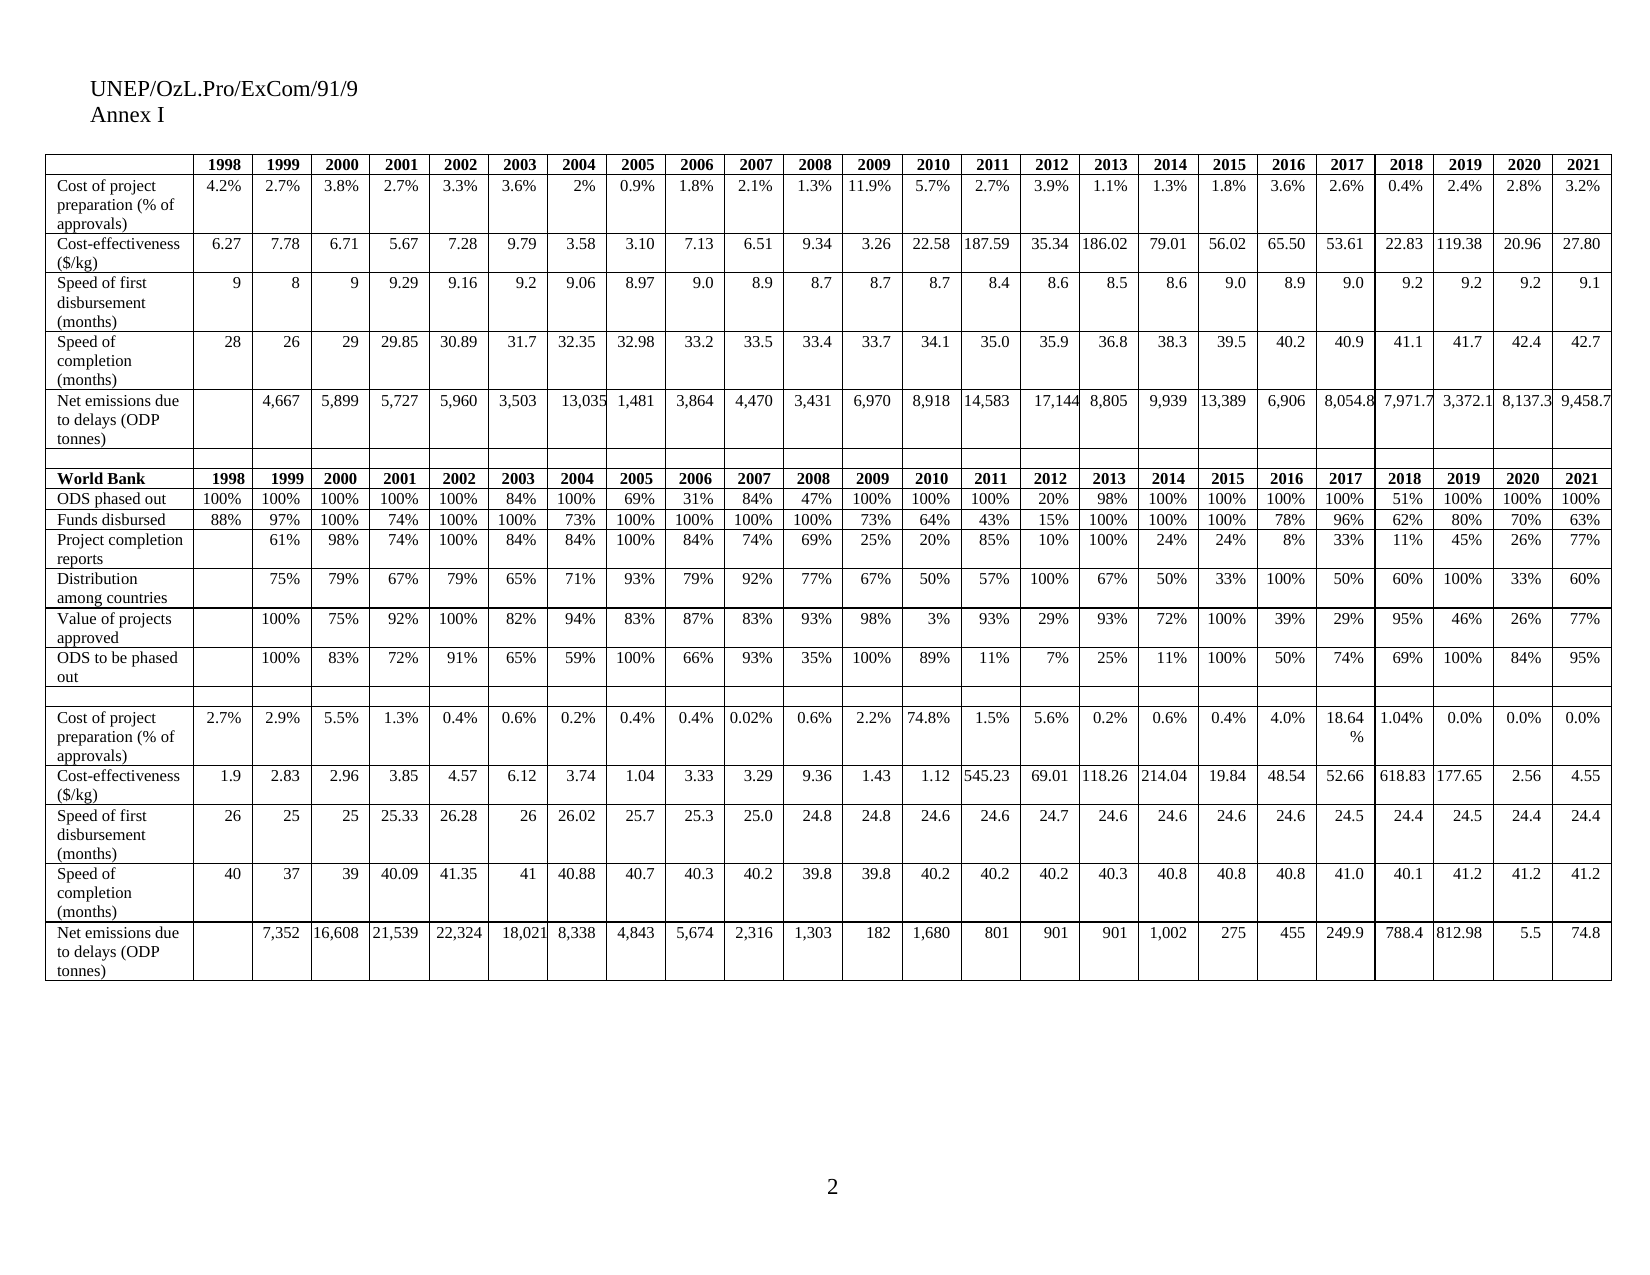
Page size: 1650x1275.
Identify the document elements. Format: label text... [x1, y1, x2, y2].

table_cell [194, 609, 252, 647]
table_cell 9.2 [1494, 273, 1552, 331]
table_cell 11% [962, 648, 1020, 686]
table_cell 39.8 [784, 864, 842, 921]
table_cell 41.2 [1553, 864, 1611, 921]
table_cell Net emissions due to delays (ODP tonnes) [46, 390, 193, 448]
table_cell 100% [1258, 569, 1316, 607]
table_cell 26.28 [430, 805, 488, 863]
table_cell 2013 [1080, 155, 1138, 174]
table_cell 3.3% [430, 175, 488, 233]
table_cell 8.9 [725, 273, 783, 331]
table_cell 4.57 [430, 766, 488, 804]
table_cell 24% [1139, 530, 1198, 568]
table_cell 0.4% [1199, 707, 1257, 765]
table_cell 8.7 [843, 273, 902, 331]
table_cell 41.2 [1494, 864, 1552, 921]
table_cell 100% [548, 489, 606, 508]
table_cell 72% [1139, 609, 1198, 647]
table_cell 53.61 [1317, 234, 1374, 272]
table_cell 2003 [489, 155, 547, 174]
table_cell 0.2% [1080, 707, 1138, 765]
table_cell 77% [1553, 530, 1611, 568]
table_cell [430, 687, 488, 706]
table_cell 8.7 [903, 273, 961, 331]
table_cell 2000 [312, 469, 369, 488]
table_cell 618.83 [1376, 766, 1433, 804]
table_cell 2000 [312, 155, 369, 174]
table_cell Cost-effectiveness ($/kg) [46, 766, 193, 804]
table_cell 100% [843, 489, 902, 508]
table_cell 2013 [1080, 469, 1138, 488]
table_cell 46% [1434, 609, 1493, 647]
table_cell 50% [1258, 648, 1316, 686]
table_cell [1139, 687, 1198, 706]
table_cell 9 [312, 273, 369, 331]
table_cell 69% [1376, 648, 1433, 686]
table_cell [548, 687, 606, 706]
table_cell 65% [489, 648, 547, 686]
table_cell 2021 [1553, 155, 1611, 174]
table_cell 4,667 [253, 390, 311, 448]
table_cell 5.5% [312, 707, 369, 765]
table_cell 60% [1376, 569, 1433, 607]
table_cell 2012 [1021, 469, 1079, 488]
table_cell [1376, 449, 1433, 468]
table_cell 8% [1258, 530, 1316, 568]
table_cell 13,389 [1199, 390, 1257, 448]
table_cell 5,960 [430, 390, 488, 448]
table_cell [194, 569, 252, 607]
table_cell 77% [784, 569, 842, 607]
table_cell 20% [1021, 489, 1079, 508]
table_cell 42.4 [1494, 332, 1552, 389]
table_cell 7.28 [430, 234, 488, 272]
table_cell 9.06 [548, 273, 606, 331]
table_cell 8.97 [607, 273, 665, 331]
table_cell 74% [370, 510, 429, 529]
table_cell 5,727 [370, 390, 429, 448]
table_cell 98% [843, 609, 902, 647]
table_cell [666, 687, 724, 706]
table_cell [903, 449, 961, 468]
table_cell 95% [1553, 648, 1611, 686]
table_cell 1,303 [784, 923, 842, 980]
table_cell 25.33 [370, 805, 429, 863]
table_cell 84% [548, 530, 606, 568]
table_cell 26.02 [548, 805, 606, 863]
table_cell 84% [725, 489, 783, 508]
table_cell 35.9 [1021, 332, 1079, 389]
table_cell 5.67 [370, 234, 429, 272]
table_cell [962, 449, 1020, 468]
table_cell 901 [1021, 923, 1079, 980]
table_cell 2012 [1021, 155, 1079, 174]
table_cell 1998 [194, 469, 252, 488]
table_cell 92% [370, 609, 429, 647]
table_cell 6.12 [489, 766, 547, 804]
table_cell 40.9 [1317, 332, 1374, 389]
table_cell 77% [1553, 609, 1611, 647]
table_cell 33% [1317, 530, 1374, 568]
table_cell 2019 [1434, 469, 1493, 488]
table_cell 2020 [1494, 469, 1552, 488]
table_cell 29.85 [370, 332, 429, 389]
table_cell 8.4 [962, 273, 1020, 331]
table_cell 100% [607, 530, 665, 568]
table_cell 3.2% [1553, 175, 1611, 233]
table_cell 75% [253, 569, 311, 607]
table_cell 24.5 [1434, 805, 1493, 863]
table_cell [194, 530, 252, 568]
table_cell 9.0 [1199, 273, 1257, 331]
table_cell 26 [489, 805, 547, 863]
table_cell 1.8% [666, 175, 724, 233]
table_cell 2017 [1317, 469, 1374, 488]
table_cell 2016 [1258, 469, 1316, 488]
table_cell 2008 [784, 155, 842, 174]
table_cell 8,054.8 [1317, 390, 1374, 448]
table_cell 100% [1434, 489, 1493, 508]
table_cell 33% [1199, 569, 1257, 607]
table_cell 3.85 [370, 766, 429, 804]
table_cell 9.36 [784, 766, 842, 804]
table_cell 67% [843, 569, 902, 607]
table_cell 6.27 [194, 234, 252, 272]
table_cell 98% [312, 530, 369, 568]
table_cell 62% [1376, 510, 1433, 529]
table_cell 3.26 [843, 234, 902, 272]
table_cell 8,805 [1080, 390, 1138, 448]
table_cell [312, 449, 369, 468]
table_cell 801 [962, 923, 1020, 980]
table_cell 9.2 [489, 273, 547, 331]
table_cell 21,539 [370, 923, 429, 980]
table_cell 24.4 [1553, 805, 1611, 863]
table_cell 8.7 [784, 273, 842, 331]
table_cell 100% [607, 648, 665, 686]
table_cell [1376, 687, 1433, 706]
table_cell 2007 [725, 469, 783, 488]
table_cell 24.6 [1258, 805, 1316, 863]
table_cell 25% [1080, 648, 1138, 686]
table_cell Speed of completion (months) [46, 332, 193, 389]
table_cell Speed of first disbursement (months) [46, 805, 193, 863]
table_cell 74% [1317, 648, 1374, 686]
table_cell 186.02 [1080, 234, 1138, 272]
table_cell 100% [312, 489, 369, 508]
table_cell 10% [1021, 530, 1079, 568]
table_cell 1.3% [784, 175, 842, 233]
table_cell 22.58 [903, 234, 961, 272]
table_cell 100% [1317, 489, 1374, 508]
table_cell 9.2 [1434, 273, 1493, 331]
table_cell 3.33 [666, 766, 724, 804]
table_cell 0.4% [607, 707, 665, 765]
table_cell 9,939 [1139, 390, 1198, 448]
table_cell 20% [903, 530, 961, 568]
table_cell [1553, 449, 1611, 468]
table_cell 2016 [1258, 155, 1316, 174]
table_cell 9,458.7 [1553, 390, 1611, 448]
table_cell [1199, 449, 1257, 468]
table_cell 24.5 [1317, 805, 1374, 863]
table_cell 72% [370, 648, 429, 686]
table_cell 3% [903, 609, 961, 647]
table_cell 31% [666, 489, 724, 508]
table_cell 455 [1258, 923, 1316, 980]
table_cell 24.6 [962, 805, 1020, 863]
table_cell 100% [784, 510, 842, 529]
table_cell 24.8 [843, 805, 902, 863]
table_cell 3.74 [548, 766, 606, 804]
table_cell 67% [1080, 569, 1138, 607]
table_cell Cost-effectiveness ($/kg) [46, 234, 193, 272]
table_cell 38.3 [1139, 332, 1198, 389]
table_cell [1080, 687, 1138, 706]
table_cell 79% [666, 569, 724, 607]
table_cell [607, 687, 665, 706]
table_cell 24.4 [1376, 805, 1433, 863]
table_cell 25.7 [607, 805, 665, 863]
table_cell Speed of completion (months) [46, 864, 193, 921]
table_cell 9.2 [1376, 273, 1433, 331]
table_cell 2015 [1199, 155, 1257, 174]
table_cell 3,864 [666, 390, 724, 448]
table_cell 2.6% [1317, 175, 1374, 233]
table_cell 33.4 [784, 332, 842, 389]
table_cell 3.29 [725, 766, 783, 804]
table_cell 0.4% [430, 707, 488, 765]
table_cell 1999 [253, 155, 311, 174]
table_cell 0.6% [1139, 707, 1198, 765]
table_cell 100% [194, 489, 252, 508]
table_cell 100% [430, 530, 488, 568]
table_cell 4.0% [1258, 707, 1316, 765]
table_cell 11.9% [843, 175, 902, 233]
table_cell 74.8 [1553, 923, 1611, 980]
table_cell 2001 [370, 155, 429, 174]
table_cell 57% [962, 569, 1020, 607]
table_cell 4.55 [1553, 766, 1611, 804]
table_cell 34.1 [903, 332, 961, 389]
table_cell 41.35 [430, 864, 488, 921]
table_cell 24.8 [784, 805, 842, 863]
table_cell 40.2 [1258, 332, 1316, 389]
table_cell 1.8% [1199, 175, 1257, 233]
table_cell 39 [312, 864, 369, 921]
table_cell [1434, 687, 1493, 706]
table_cell 2.96 [312, 766, 369, 804]
table_cell 1.5% [962, 707, 1020, 765]
table_cell 25.0 [725, 805, 783, 863]
table_cell 8.5 [1080, 273, 1138, 331]
table_cell 182 [843, 923, 902, 980]
table_cell 26 [253, 332, 311, 389]
table_cell 27.80 [1553, 234, 1611, 272]
table_cell 67% [370, 569, 429, 607]
table_cell 83% [725, 609, 783, 647]
table_cell 25 [253, 805, 311, 863]
table_cell 3.9% [1021, 175, 1079, 233]
table_cell 40.2 [903, 864, 961, 921]
table_cell 40.2 [1021, 864, 1079, 921]
table_cell 52.66 [1317, 766, 1374, 804]
table_cell 2006 [666, 155, 724, 174]
table_cell 0.02% [725, 707, 783, 765]
table_cell 31.7 [489, 332, 547, 389]
table_cell 2009 [843, 155, 902, 174]
table_cell 82% [489, 609, 547, 647]
table_cell 100% [253, 489, 311, 508]
table_cell 2.7% [962, 175, 1020, 233]
table_cell 89% [903, 648, 961, 686]
table_cell 2011 [962, 155, 1020, 174]
table_cell 8,338 [548, 923, 606, 980]
table_cell 3.6% [1258, 175, 1316, 233]
table_cell 32.98 [607, 332, 665, 389]
table_cell 50% [903, 569, 961, 607]
table_cell [489, 687, 547, 706]
table_cell 2015 [1199, 469, 1257, 488]
table_cell [784, 449, 842, 468]
table_cell [253, 449, 311, 468]
table_cell 100% [962, 489, 1020, 508]
table_cell 59% [548, 648, 606, 686]
table_cell 40.8 [1139, 864, 1198, 921]
table_cell 2007 [725, 155, 783, 174]
table_cell 100% [489, 510, 547, 529]
table_cell 29 [312, 332, 369, 389]
table_cell 0.4% [666, 707, 724, 765]
table_cell 100% [430, 510, 488, 529]
table_cell 6.71 [312, 234, 369, 272]
table_cell 100% [253, 648, 311, 686]
table_cell 93% [725, 648, 783, 686]
table_cell 1,481 [607, 390, 665, 448]
table_cell 25.3 [666, 805, 724, 863]
table_cell [1434, 449, 1493, 468]
table_cell Funds disbursed [46, 510, 193, 529]
table_cell 43% [962, 510, 1020, 529]
table_cell 2020 [1494, 155, 1552, 174]
table_cell [46, 687, 193, 706]
table_cell 2021 [1553, 469, 1611, 488]
table_cell 40.3 [1080, 864, 1138, 921]
table_cell 75% [312, 609, 369, 647]
table_cell 2018 [1376, 469, 1433, 488]
table_cell [312, 687, 369, 706]
table_cell [370, 449, 429, 468]
table_cell 2002 [430, 155, 488, 174]
table_cell 15% [1021, 510, 1079, 529]
table_cell 4,843 [607, 923, 665, 980]
table_cell [1317, 687, 1374, 706]
table_cell 40.7 [607, 864, 665, 921]
table_cell 6.51 [725, 234, 783, 272]
table_cell 29% [1021, 609, 1079, 647]
table_cell 9.0 [666, 273, 724, 331]
table_cell 79% [312, 569, 369, 607]
table_cell 2018 [1376, 155, 1433, 174]
table_cell 29% [1317, 609, 1374, 647]
table_cell 1.3% [370, 707, 429, 765]
table_cell 8.6 [1021, 273, 1079, 331]
table_cell 35% [784, 648, 842, 686]
table_cell [1258, 449, 1316, 468]
table_cell 1999 [253, 469, 311, 488]
table_cell 2.4% [1434, 175, 1493, 233]
table_cell 0.0% [1494, 707, 1552, 765]
table_cell 0.6% [784, 707, 842, 765]
table_cell 24.6 [1199, 805, 1257, 863]
table_cell 41 [489, 864, 547, 921]
table_cell 97% [253, 510, 311, 529]
table_cell 4.2% [194, 175, 252, 233]
table_cell [194, 449, 252, 468]
table_cell 5.5 [1494, 923, 1552, 980]
table_cell 25 [312, 805, 369, 863]
table_cell 100% [370, 489, 429, 508]
table_cell 100% [1080, 530, 1138, 568]
table_cell 36.8 [1080, 332, 1138, 389]
table_cell 0.0% [1553, 707, 1611, 765]
table_cell 39.5 [1199, 332, 1257, 389]
table_cell 3,372.1 [1434, 390, 1493, 448]
table_cell 100% [1434, 569, 1493, 607]
table_cell [1139, 449, 1198, 468]
table_cell [725, 449, 783, 468]
table_cell 84% [489, 489, 547, 508]
table_cell Project completion reports [46, 530, 193, 568]
table_cell 7.13 [666, 234, 724, 272]
table_cell 40.8 [1258, 864, 1316, 921]
table_cell 79.01 [1139, 234, 1198, 272]
table_cell Distribution among countries [46, 569, 193, 607]
table_cell 96% [1317, 510, 1374, 529]
table_cell 2010 [903, 155, 961, 174]
table_cell 33% [1494, 569, 1552, 607]
table_cell 7,971.7 [1376, 390, 1433, 448]
table_cell 2% [548, 175, 606, 233]
table_cell 74.8% [903, 707, 961, 765]
table_cell 41.0 [1317, 864, 1374, 921]
table_cell [1021, 687, 1079, 706]
table_cell 4,470 [725, 390, 783, 448]
table_cell [46, 449, 193, 468]
table_cell 100% [1199, 510, 1257, 529]
table_cell 1.43 [843, 766, 902, 804]
table_cell 100% [1199, 489, 1257, 508]
table_cell 100% [312, 510, 369, 529]
table_cell 2009 [843, 469, 902, 488]
table_cell 40.3 [666, 864, 724, 921]
table_cell 8,137.3 [1494, 390, 1552, 448]
table_cell 33.2 [666, 332, 724, 389]
table_cell 17,144 [1021, 390, 1079, 448]
table_cell 84% [1494, 648, 1552, 686]
table_cell 545.23 [962, 766, 1020, 804]
table_cell [1080, 449, 1138, 468]
table_cell 2,316 [725, 923, 783, 980]
table_cell 41.7 [1434, 332, 1493, 389]
table_cell 788.4 [1376, 923, 1433, 980]
table_cell 40.88 [548, 864, 606, 921]
table_cell 0.6% [489, 707, 547, 765]
table_cell 2.7% [194, 707, 252, 765]
table_cell [1553, 687, 1611, 706]
table_cell 2006 [666, 469, 724, 488]
table_cell 19.84 [1199, 766, 1257, 804]
table_cell 100% [430, 489, 488, 508]
table_cell 9.79 [489, 234, 547, 272]
table_cell 9.34 [784, 234, 842, 272]
table_cell 35.34 [1021, 234, 1079, 272]
table_cell 2014 [1139, 155, 1198, 174]
table_cell 7% [1021, 648, 1079, 686]
table_cell 24.6 [903, 805, 961, 863]
table_cell 177.65 [1434, 766, 1493, 804]
table_cell 50% [1317, 569, 1374, 607]
table_cell 69% [784, 530, 842, 568]
table_cell 66% [666, 648, 724, 686]
table_cell 2.56 [1494, 766, 1552, 804]
table_cell 100% [725, 510, 783, 529]
table_cell 11% [1376, 530, 1433, 568]
table_cell [1494, 687, 1552, 706]
table_cell 26% [1494, 530, 1552, 568]
table_cell 5,674 [666, 923, 724, 980]
table_cell 33.7 [843, 332, 902, 389]
table_cell 60% [1553, 569, 1611, 607]
table_cell 83% [312, 648, 369, 686]
table_cell 2014 [1139, 469, 1198, 488]
table_cell 2010 [903, 469, 961, 488]
table_cell 2.7% [253, 175, 311, 233]
table_cell 93% [784, 609, 842, 647]
table_cell 47% [784, 489, 842, 508]
table_cell 73% [843, 510, 902, 529]
table_cell 28 [194, 332, 252, 389]
table_cell 63% [1553, 510, 1611, 529]
table_cell 2.1% [725, 175, 783, 233]
table_cell [666, 449, 724, 468]
table_cell ODS to be phased out [46, 648, 193, 686]
table_cell 85% [962, 530, 1020, 568]
table_cell 40.2 [962, 864, 1020, 921]
table_cell 84% [489, 530, 547, 568]
table_cell 40.09 [370, 864, 429, 921]
table_cell 9 [194, 273, 252, 331]
table_cell 2002 [430, 469, 488, 488]
table_cell [1199, 687, 1257, 706]
table_cell [1317, 449, 1374, 468]
table_cell [194, 648, 252, 686]
table_cell 88% [194, 510, 252, 529]
table_cell 100% [1553, 489, 1611, 508]
table_cell 70% [1494, 510, 1552, 529]
table_cell [1494, 449, 1552, 468]
table_cell 26% [1494, 609, 1552, 647]
table_cell 2.9% [253, 707, 311, 765]
table_cell 95% [1376, 609, 1433, 647]
table_cell 3,503 [489, 390, 547, 448]
table_cell 100% [903, 489, 961, 508]
table_cell 98% [1080, 489, 1138, 508]
table_cell Cost of project preparation (% of approvals) [46, 707, 193, 765]
table_cell 100% [253, 609, 311, 647]
table_cell 1.04 [607, 766, 665, 804]
table_cell [194, 390, 252, 448]
table_cell 5,899 [312, 390, 369, 448]
table_cell 214.04 [1139, 766, 1198, 804]
table_cell 6,970 [843, 390, 902, 448]
table_cell 16,608 [312, 923, 369, 980]
table_cell [370, 687, 429, 706]
table_cell 9.0 [1317, 273, 1374, 331]
table_cell 7,352 [253, 923, 311, 980]
table_cell 0.0% [1434, 707, 1493, 765]
table_cell 79% [430, 569, 488, 607]
table_cell [194, 687, 252, 706]
table_cell 26 [194, 805, 252, 863]
table_cell 78% [1258, 510, 1316, 529]
table_cell 0.9% [607, 175, 665, 233]
table_cell 812.98 [1434, 923, 1493, 980]
table_cell 2005 [607, 469, 665, 488]
table_cell 24% [1199, 530, 1257, 568]
table_cell 8.9 [1258, 273, 1316, 331]
table_cell 41.2 [1434, 864, 1493, 921]
table_cell 187.59 [962, 234, 1020, 272]
table_cell 13,035 [548, 390, 606, 448]
table_cell [46, 155, 193, 174]
table_cell 3.10 [607, 234, 665, 272]
table_cell 64% [903, 510, 961, 529]
table_cell 1.12 [903, 766, 961, 804]
table_cell 2008 [784, 469, 842, 488]
table_cell 93% [962, 609, 1020, 647]
table_cell 100% [1199, 648, 1257, 686]
table_cell 100% [843, 648, 902, 686]
table_cell 1,002 [1139, 923, 1198, 980]
table_cell 40.8 [1199, 864, 1257, 921]
table_cell [194, 923, 252, 980]
table_cell [253, 687, 311, 706]
table_cell [1021, 449, 1079, 468]
table_cell 18,021 [489, 923, 547, 980]
table_cell 48.54 [1258, 766, 1316, 804]
table_cell 100% [1199, 609, 1257, 647]
table_cell 3,431 [784, 390, 842, 448]
table_cell 2003 [489, 469, 547, 488]
table_cell 2.7% [370, 175, 429, 233]
table_cell 100% [666, 510, 724, 529]
table_cell 65.50 [1258, 234, 1316, 272]
table_cell 8.6 [1139, 273, 1198, 331]
table_cell 1.3% [1139, 175, 1198, 233]
table_cell 65% [489, 569, 547, 607]
table_cell 1.9 [194, 766, 252, 804]
table_cell 87% [666, 609, 724, 647]
table_cell 93% [1080, 609, 1138, 647]
table_cell 14,583 [962, 390, 1020, 448]
table_cell Net emissions due to delays (ODP tonnes) [46, 923, 193, 980]
table_cell 100% [430, 609, 488, 647]
table_cell [962, 687, 1020, 706]
table_cell 45% [1434, 530, 1493, 568]
table_cell 100% [1139, 510, 1198, 529]
table_cell [843, 449, 902, 468]
table_cell 100% [1258, 489, 1316, 508]
table_cell 20.96 [1494, 234, 1552, 272]
table_cell 71% [548, 569, 606, 607]
table_cell 24.4 [1494, 805, 1552, 863]
table_cell 0.2% [548, 707, 606, 765]
table_cell 24.6 [1139, 805, 1198, 863]
table_cell [548, 449, 606, 468]
table_cell 33.5 [725, 332, 783, 389]
table_cell 2005 [607, 155, 665, 174]
table_cell 9.16 [430, 273, 488, 331]
table_cell 22,324 [430, 923, 488, 980]
table_cell 7.78 [253, 234, 311, 272]
table_cell 2017 [1317, 155, 1374, 174]
table_cell [843, 687, 902, 706]
table_cell 2011 [962, 469, 1020, 488]
table_cell ODS phased out [46, 489, 193, 508]
table_cell [489, 449, 547, 468]
table_cell 40.1 [1376, 864, 1433, 921]
table_cell 100% [1021, 569, 1079, 607]
table_cell 51% [1376, 489, 1433, 508]
table_cell 56.02 [1199, 234, 1257, 272]
table_cell 37 [253, 864, 311, 921]
table_cell 41.1 [1376, 332, 1433, 389]
table_cell 3.6% [489, 175, 547, 233]
table_cell 32.35 [548, 332, 606, 389]
table_cell 74% [370, 530, 429, 568]
table_cell 100% [607, 510, 665, 529]
table_cell 84% [666, 530, 724, 568]
table_cell 8 [253, 273, 311, 331]
table_cell 249.9 [1317, 923, 1374, 980]
table_cell Speed of first disbursement (months) [46, 273, 193, 331]
table_cell 40.2 [725, 864, 783, 921]
table_cell 3.8% [312, 175, 369, 233]
table_cell 35.0 [962, 332, 1020, 389]
table_cell 39.8 [843, 864, 902, 921]
table_cell 119.38 [1434, 234, 1493, 272]
table_cell 30.89 [430, 332, 488, 389]
table_cell 2019 [1434, 155, 1493, 174]
table_cell 92% [725, 569, 783, 607]
table_cell [903, 687, 961, 706]
table_cell 93% [607, 569, 665, 607]
table_cell 275 [1199, 923, 1257, 980]
table_cell [784, 687, 842, 706]
table_cell 80% [1434, 510, 1493, 529]
table_cell 5.7% [903, 175, 961, 233]
table_cell 3.58 [548, 234, 606, 272]
table_cell 22.83 [1376, 234, 1433, 272]
table_cell [607, 449, 665, 468]
table_cell 1.1% [1080, 175, 1138, 233]
table_cell 2.8% [1494, 175, 1552, 233]
table_cell 74% [725, 530, 783, 568]
table_cell 40 [194, 864, 252, 921]
table_cell 83% [607, 609, 665, 647]
table_cell [430, 449, 488, 468]
table_cell 1.04% [1376, 707, 1433, 765]
table_cell 69.01 [1021, 766, 1079, 804]
table_cell 91% [430, 648, 488, 686]
table_cell 69% [607, 489, 665, 508]
table_cell 0.4% [1376, 175, 1433, 233]
table_cell 6,906 [1258, 390, 1316, 448]
table_cell 2001 [370, 469, 429, 488]
table_cell 100% [1494, 489, 1552, 508]
table_cell 2.83 [253, 766, 311, 804]
table_cell 100% [1080, 510, 1138, 529]
table_cell 2.2% [843, 707, 902, 765]
table_cell 1998 [194, 155, 252, 174]
table_cell [725, 687, 783, 706]
table_cell 42.7 [1553, 332, 1611, 389]
table_cell Value of projects approved [46, 609, 193, 647]
table_cell 25% [843, 530, 902, 568]
table_cell 11% [1139, 648, 1198, 686]
table_cell 24.6 [1080, 805, 1138, 863]
table_cell 9.29 [370, 273, 429, 331]
table_cell 24.7 [1021, 805, 1079, 863]
table_cell World Bank [46, 469, 193, 488]
table_cell 73% [548, 510, 606, 529]
table_cell 1,680 [903, 923, 961, 980]
table_cell 8,918 [903, 390, 961, 448]
table_cell 50% [1139, 569, 1198, 607]
table_cell 2004 [548, 155, 606, 174]
table_cell 901 [1080, 923, 1138, 980]
table_cell 9.1 [1553, 273, 1611, 331]
table_cell 5.6% [1021, 707, 1079, 765]
table_cell 100% [1434, 648, 1493, 686]
table_cell [1258, 687, 1316, 706]
table_cell 118.26 [1080, 766, 1138, 804]
table_cell 100% [1139, 489, 1198, 508]
table_cell 61% [253, 530, 311, 568]
table_cell 39% [1258, 609, 1316, 647]
table_cell 2004 [548, 469, 606, 488]
table_cell 94% [548, 609, 606, 647]
table_cell 18.64% [1317, 707, 1374, 765]
table_cell Cost of project preparation (% of approvals) [46, 175, 193, 233]
